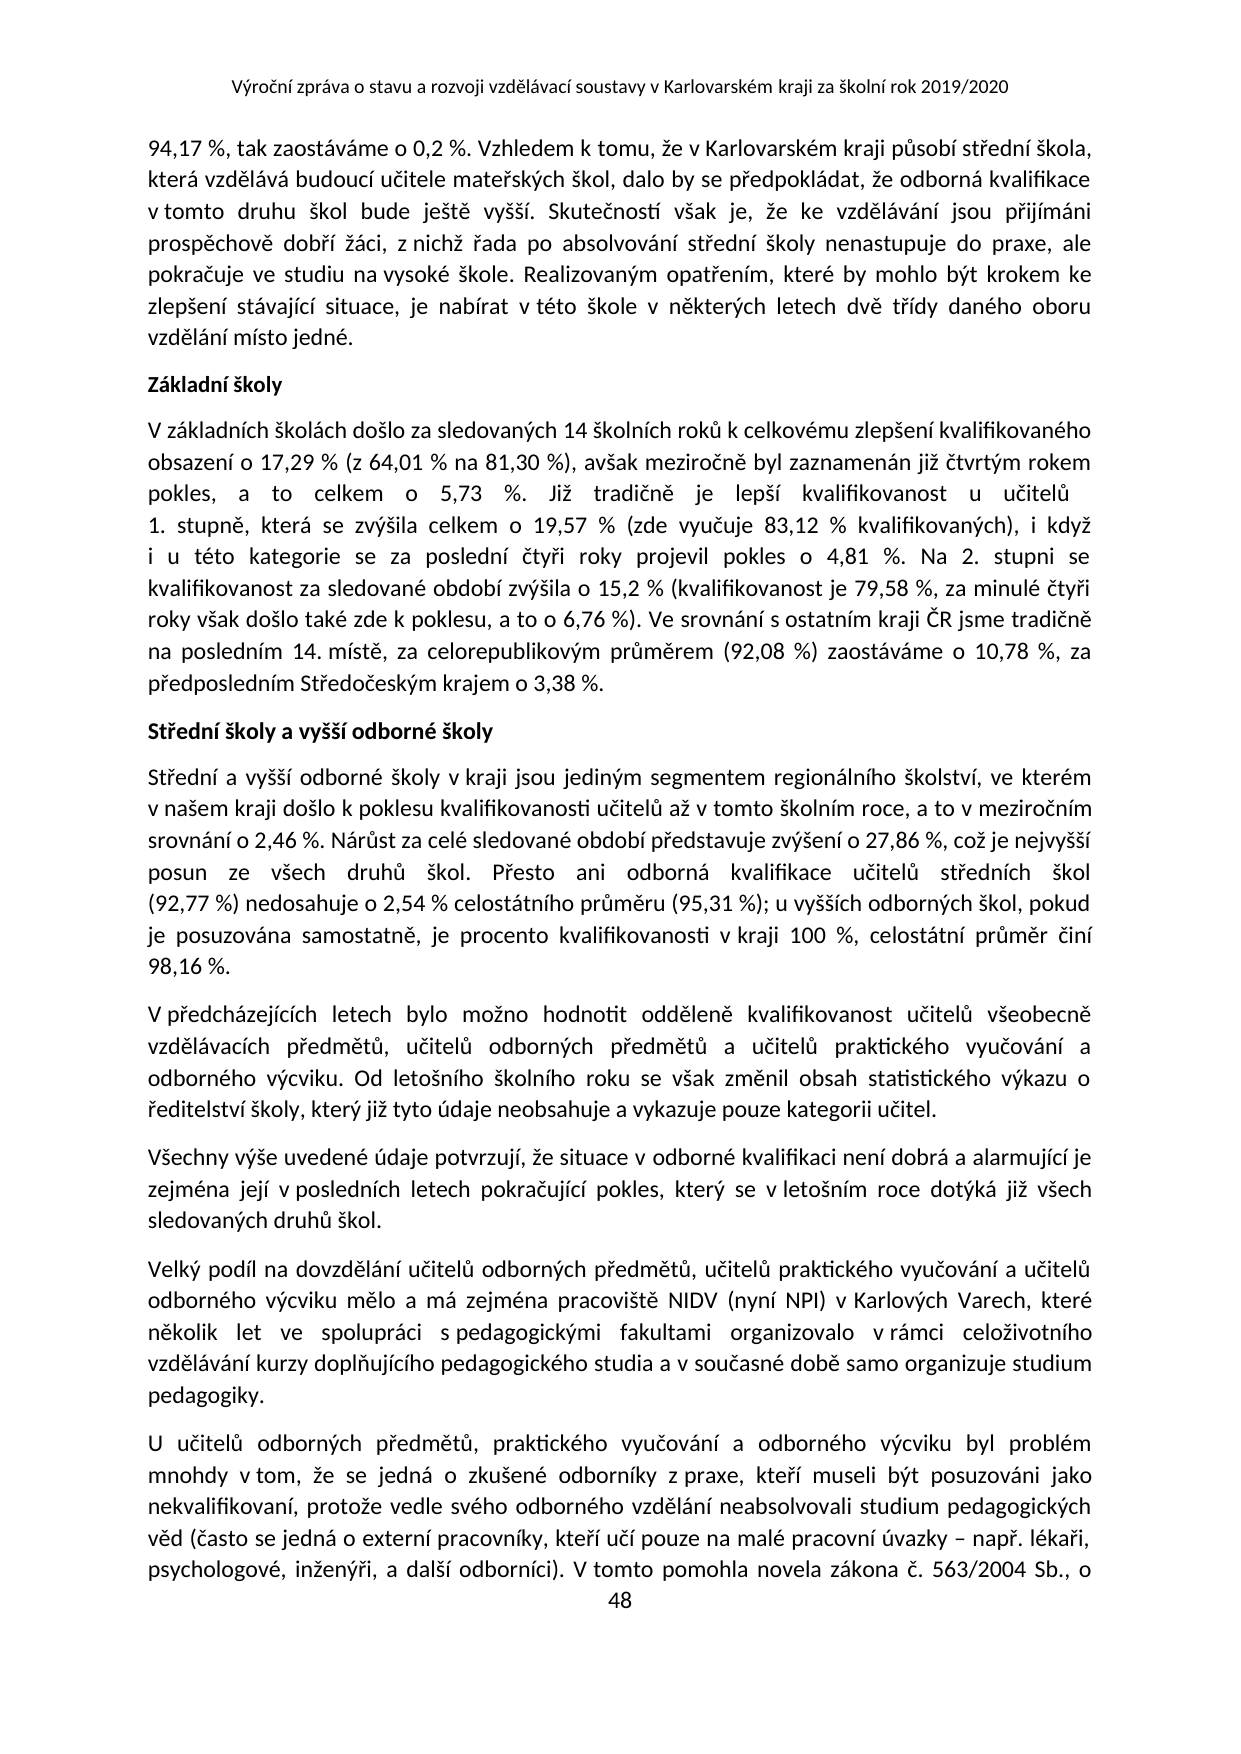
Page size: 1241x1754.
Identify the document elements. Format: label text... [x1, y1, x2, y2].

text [148, 1428, 1092, 1584]
text V předcházejících letech bylo možno hodnotit odděleně kvalifikovanost učitelů všeobecně vzdělávacích předmětů, učitelů odborných předmětů a učitelů praktického vyučování a odborného výcviku. Od letošního školního roku se však změnil obsah statistického výkazu o ředitelství školy, který již tyto údaje neobsahuje a vykazuje pouze kategorii učitel. [148, 999, 1092, 1123]
text Střední školy a vyšší odborné školy [148, 716, 1092, 745]
text Velký podíl na dovzdělání učitelů odborných předmětů, učitelů praktického vyučování a učitelů odborného výcviku mělo a má zejména pracoviště NIDV (nyní NPI) v Karlových Varech, které několik let ve spolupráci s pedagogickými fakultami organizovalo v rámci celoživotního vzdělávání kurzy doplňujícího pedagogického studia a v současné době samo organizuje studium pedagogiky. [148, 1254, 1092, 1409]
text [148, 133, 1092, 352]
text Střední a vyšší odborné školy v kraji jsou jediným segmentem regionálního školství, ve kterém v našem kraji došlo k poklesu kvalifikovanosti učitelů až v tomto školním roce, a to v meziročním srovnání o 2,46 %. Nárůst za celé sledované období představuje zvýšení o 27,86 %, což je nejvyšší posun ze všech druhů škol. Přesto ani odborná kvalifikace učitelů středních škol (92,77 %) nedosahuje o 2,54 % celostátního průměru (95,31 %); u vyšších odborných škol, pokud je posuzována samostatně, je procento kvalifikovanosti v kraji 100 %, celostátní průměr činí 98,16 %. [148, 762, 1092, 981]
text Základní školy [148, 371, 1092, 398]
text V základních školách došlo za sledovaných 14 školních roků k celkovému zlepšení kvalifikovaného obsazení o 17,29 % (z 64,01 % na 81,30 %), avšak meziročně byl zaznamenán již čtvrtým rokem pokles, a to celkem o 5,73 %. Již tradičně je lepší kvalifikovanost u učitelů 1. stupně, která se zvýšila celkem o 19,57 % (zde vyučuje 83,12 % kvalifikovaných), i když i u této kategorie se za poslední čtyři roky projevil pokles o 4,81 %. Na 2. stupni se kvalifikovanost za sledované období zvýšila o 15,2 % (kvalifikovanost je 79,58 %, za minulé čtyři roky však došlo také zde k poklesu, a to o 6,76 %). Ve srovnání s ostatním kraji ČR jsme tradičně na posledním 14. místě, za celorepublikovým průměrem (92,08 %) zaostáváme o 10,78 %, za předposledním Středočeským krajem o 3,38 %. [148, 415, 1092, 697]
text Všechny výše uvedené údaje potvrzují, že situace v odborné kvalifikaci není dobrá a alarmující je zejména její v posledních letech pokračující pokles, který se v letošním roce dotýká již všech sledovaných druhů škol. [148, 1142, 1092, 1235]
